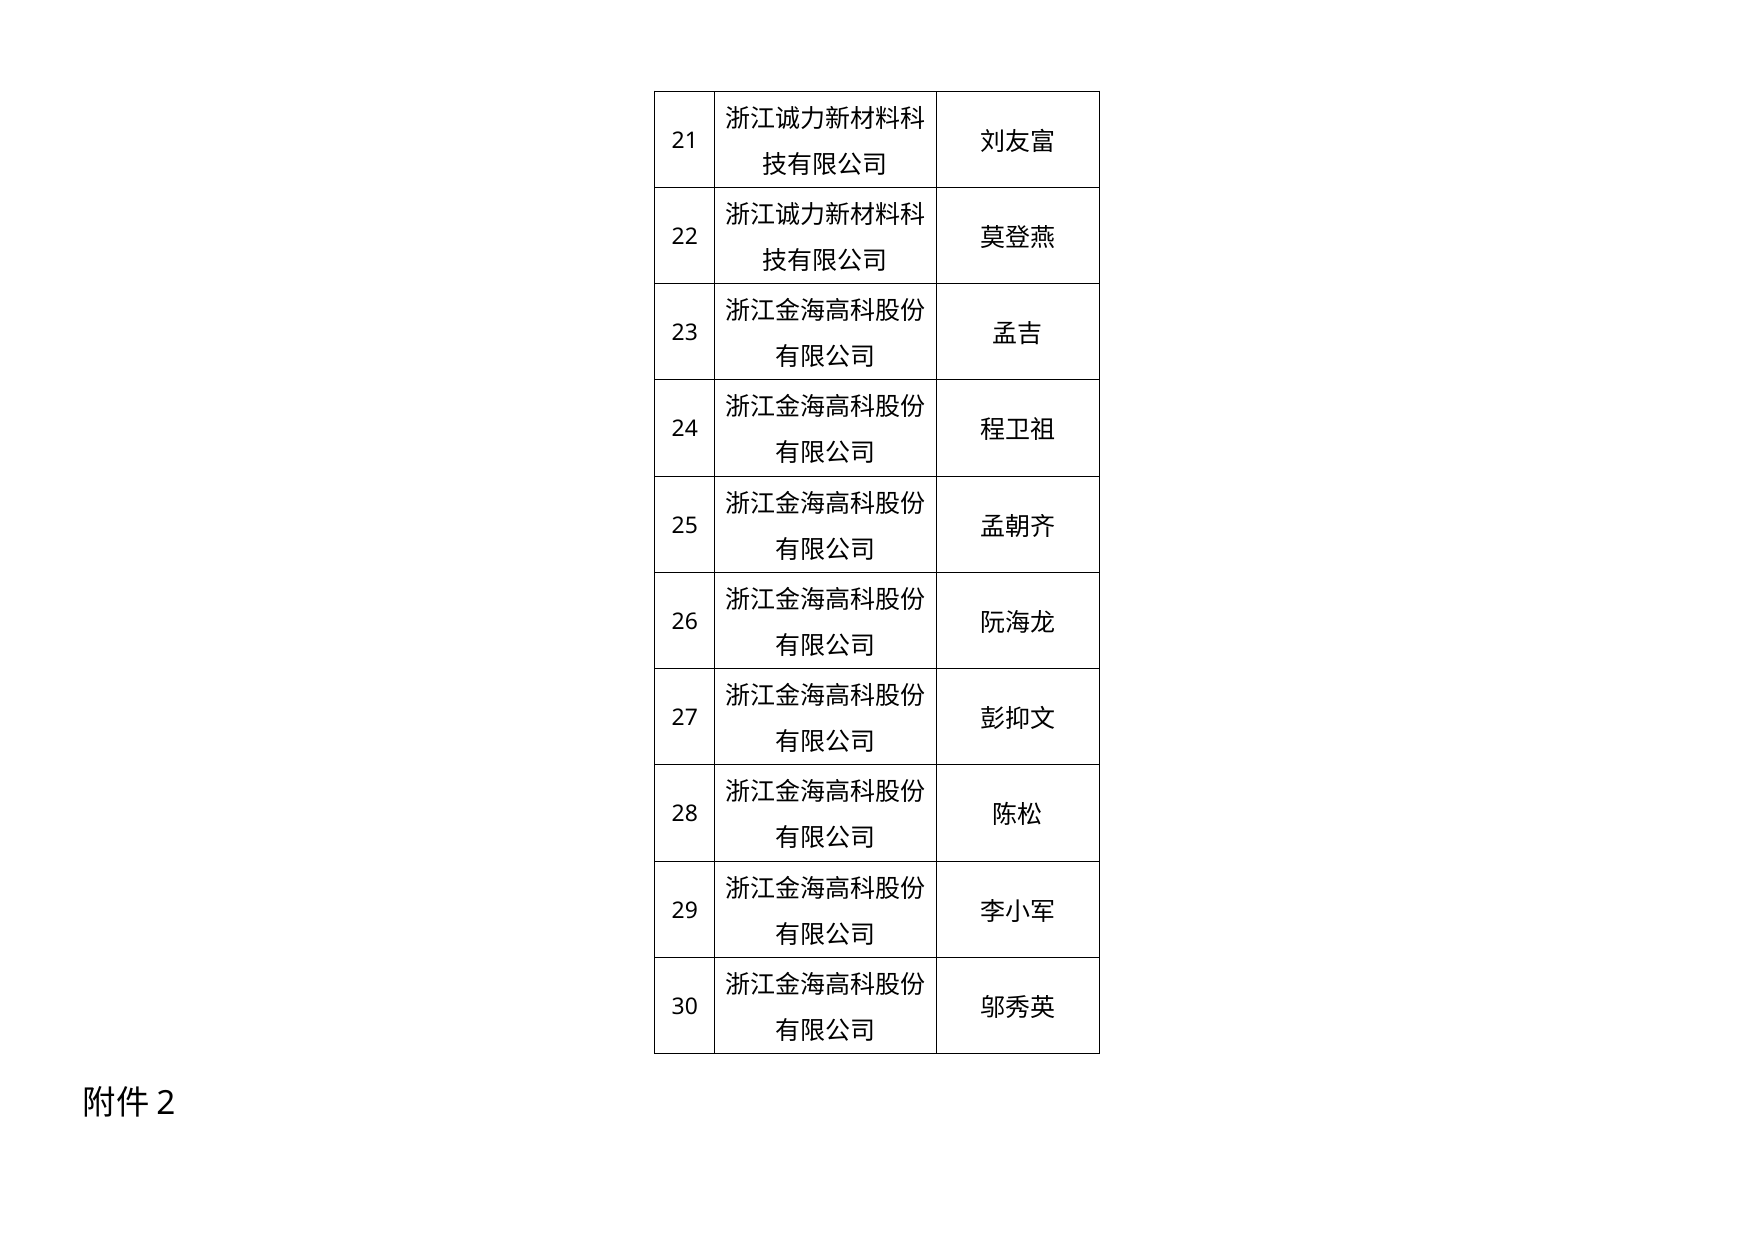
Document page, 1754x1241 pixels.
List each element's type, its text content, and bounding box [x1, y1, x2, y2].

table_cell 浙江金海高科股份有限公司 [715, 380, 936, 476]
table_cell 22 [655, 188, 714, 283]
table_cell 程卫祖 [937, 380, 1099, 476]
table_cell 27 [655, 669, 714, 764]
table_cell 浙江诚力新材料科技有限公司 [715, 92, 936, 187]
table_cell 孟吉 [937, 284, 1099, 379]
table_cell 浙江金海高科股份有限公司 [715, 669, 936, 764]
table_cell 25 [655, 477, 714, 572]
table_cell 浙江金海高科股份有限公司 [715, 862, 936, 957]
table_cell 刘友富 [937, 92, 1099, 187]
table_cell 23 [655, 284, 714, 379]
table_cell 陈松 [937, 765, 1099, 861]
table_cell 浙江金海高科股份有限公司 [715, 765, 936, 861]
table_cell 30 [655, 958, 714, 1053]
table_cell 浙江金海高科股份有限公司 [715, 573, 936, 668]
table_cell 24 [655, 380, 714, 476]
table_cell 莫登燕 [937, 188, 1099, 283]
text 附件2 [83, 1054, 1671, 1146]
table_cell 邬秀英 [937, 958, 1099, 1053]
table_cell 李小军 [937, 862, 1099, 957]
table_cell 孟朝齐 [937, 477, 1099, 572]
table_cell 彭抑文 [937, 669, 1099, 764]
table_cell 浙江金海高科股份有限公司 [715, 958, 936, 1053]
table_cell 21 [655, 92, 714, 187]
table_cell 浙江金海高科股份有限公司 [715, 477, 936, 572]
table_cell 29 [655, 862, 714, 957]
table_cell 阮海龙 [937, 573, 1099, 668]
table_cell 28 [655, 765, 714, 861]
table_cell 浙江诚力新材料科技有限公司 [715, 188, 936, 283]
table_cell 浙江金海高科股份有限公司 [715, 284, 936, 379]
table_cell 26 [655, 573, 714, 668]
